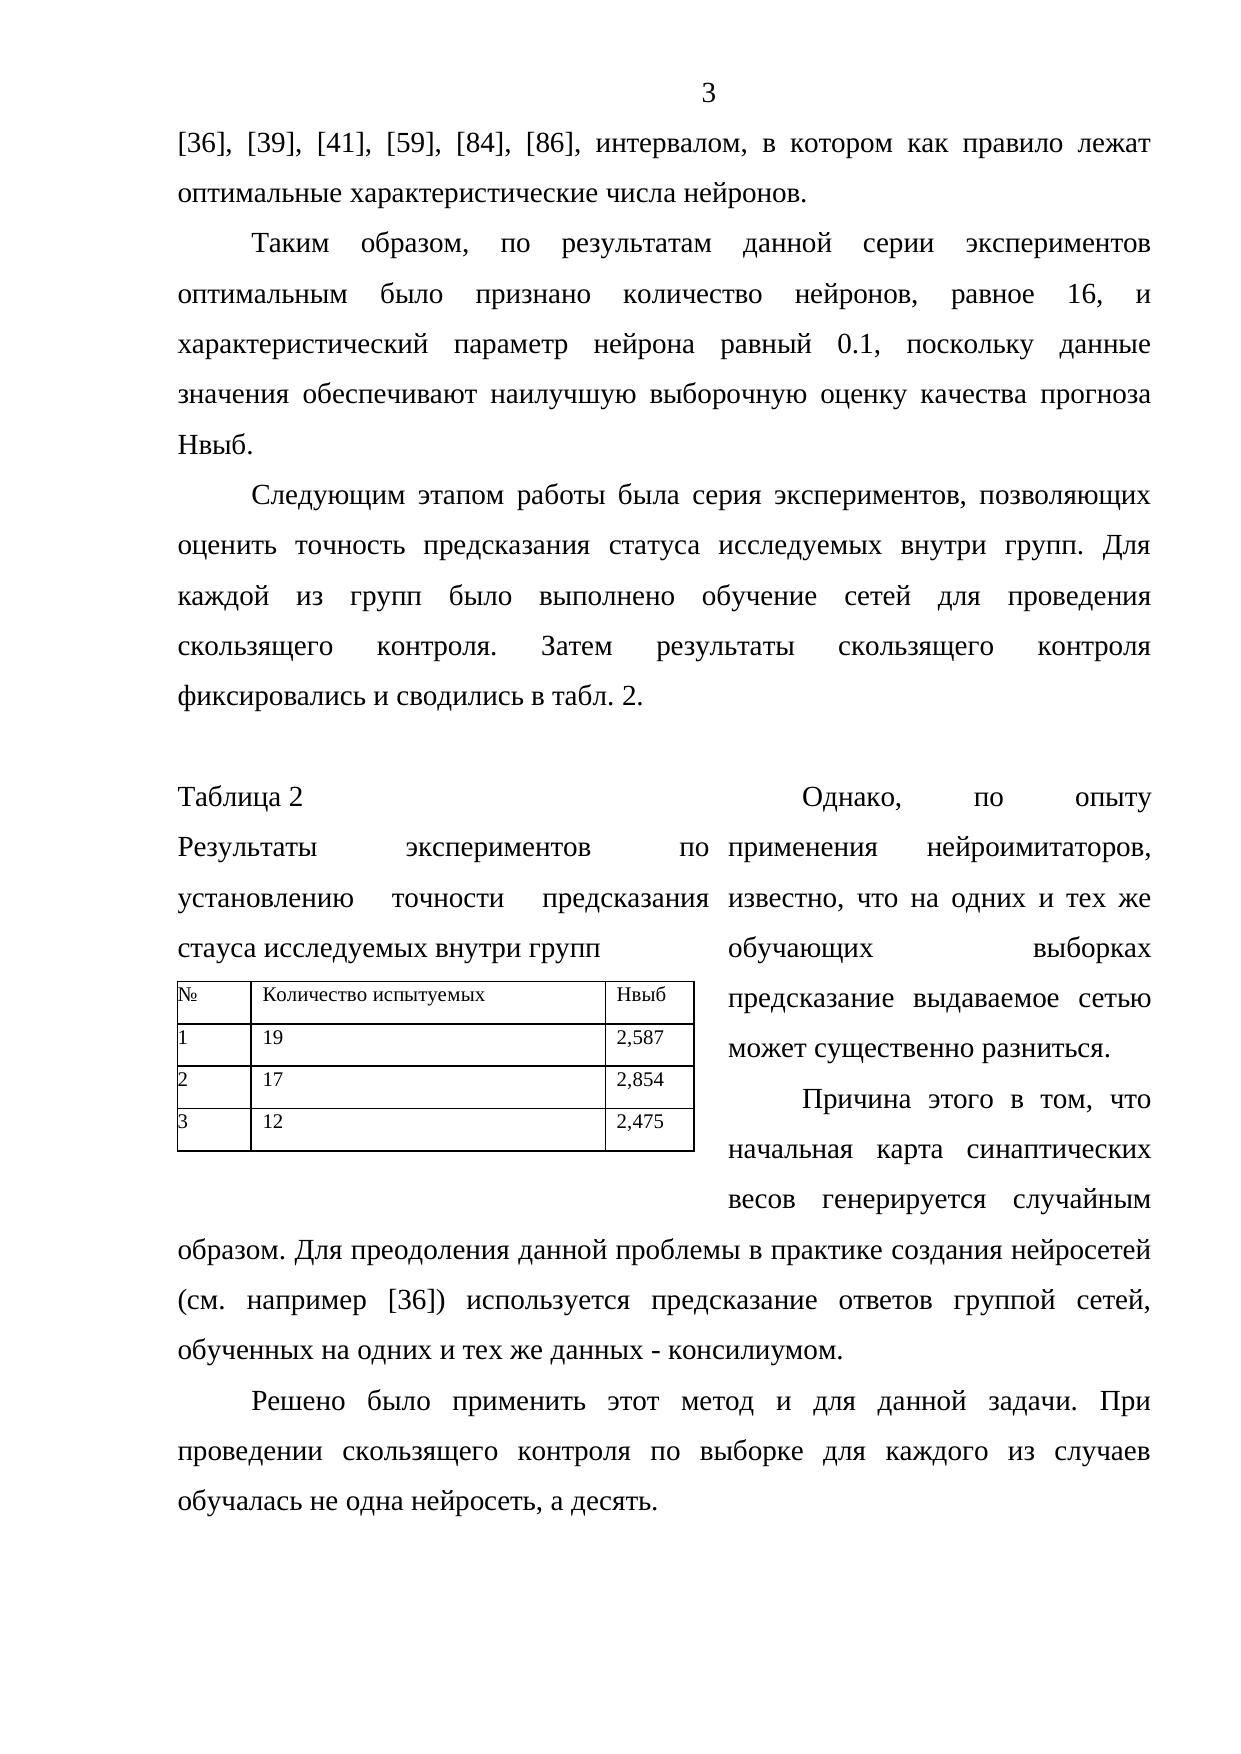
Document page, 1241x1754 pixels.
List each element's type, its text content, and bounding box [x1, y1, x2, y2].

table_cell 2,587 [606, 1025, 693, 1065]
table_cell 3 [178, 1109, 250, 1150]
text Однако, по опыту применения нейроимитаторов, известно, что на одних и тех же обучающих выборках предсказание выдаваемое сетью может существенно разниться. [177, 779, 1152, 1064]
text Следующим этапом работы была серия экспериментов, позволяющих оценить точность предсказания статуса исследуемых внутри групп. Для каждой из групп было выполнено обучение сетей для проведения скользящего контроля. Затем результаты скользящего контроля фиксировались и сводились в табл. 2. [177, 477, 1152, 712]
table_cell 2,475 [606, 1109, 693, 1150]
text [177, 125, 1152, 209]
table_header № [178, 982, 250, 1023]
text Решено было применить этот метод и для данной задачи. При проведении скользящего контроля по выборке для каждого из случаев обучалась не одна нейросеть, а десять. [177, 1383, 1152, 1517]
table_cell 1 [178, 1025, 250, 1065]
table_header Количество испытуемых [252, 982, 605, 1023]
table_header Hвыб [606, 982, 693, 1023]
table_cell 19 [252, 1025, 605, 1065]
table_cell 2 [178, 1067, 250, 1108]
text Результаты экспериментов по установлению точности предсказания стауса исследуемых внутри групп [177, 830, 709, 964]
table_cell 12 [252, 1109, 605, 1150]
table_cell 2,854 [606, 1067, 693, 1108]
table_cell 17 [252, 1067, 605, 1108]
text Таблица 2 [177, 779, 709, 813]
text Причина этого в том, что начальная карта синаптических весов генерируется случайным образом. Для преодоления данной проблемы в практике создания нейросетей (см. например [36]) используется предсказание ответов группой сетей, обученных на одних и тех же данных - консилиумом. [177, 1081, 1152, 1366]
text Таким образом, по результатам данной серии экспериментов оптимальным было признано количество нейронов, равное 16, и характеристический параметр нейрона равный 0.1, поскольку данные значения обеспечивают наилучшую выборочную оценку качества прогноза Hвыб. [177, 226, 1152, 461]
